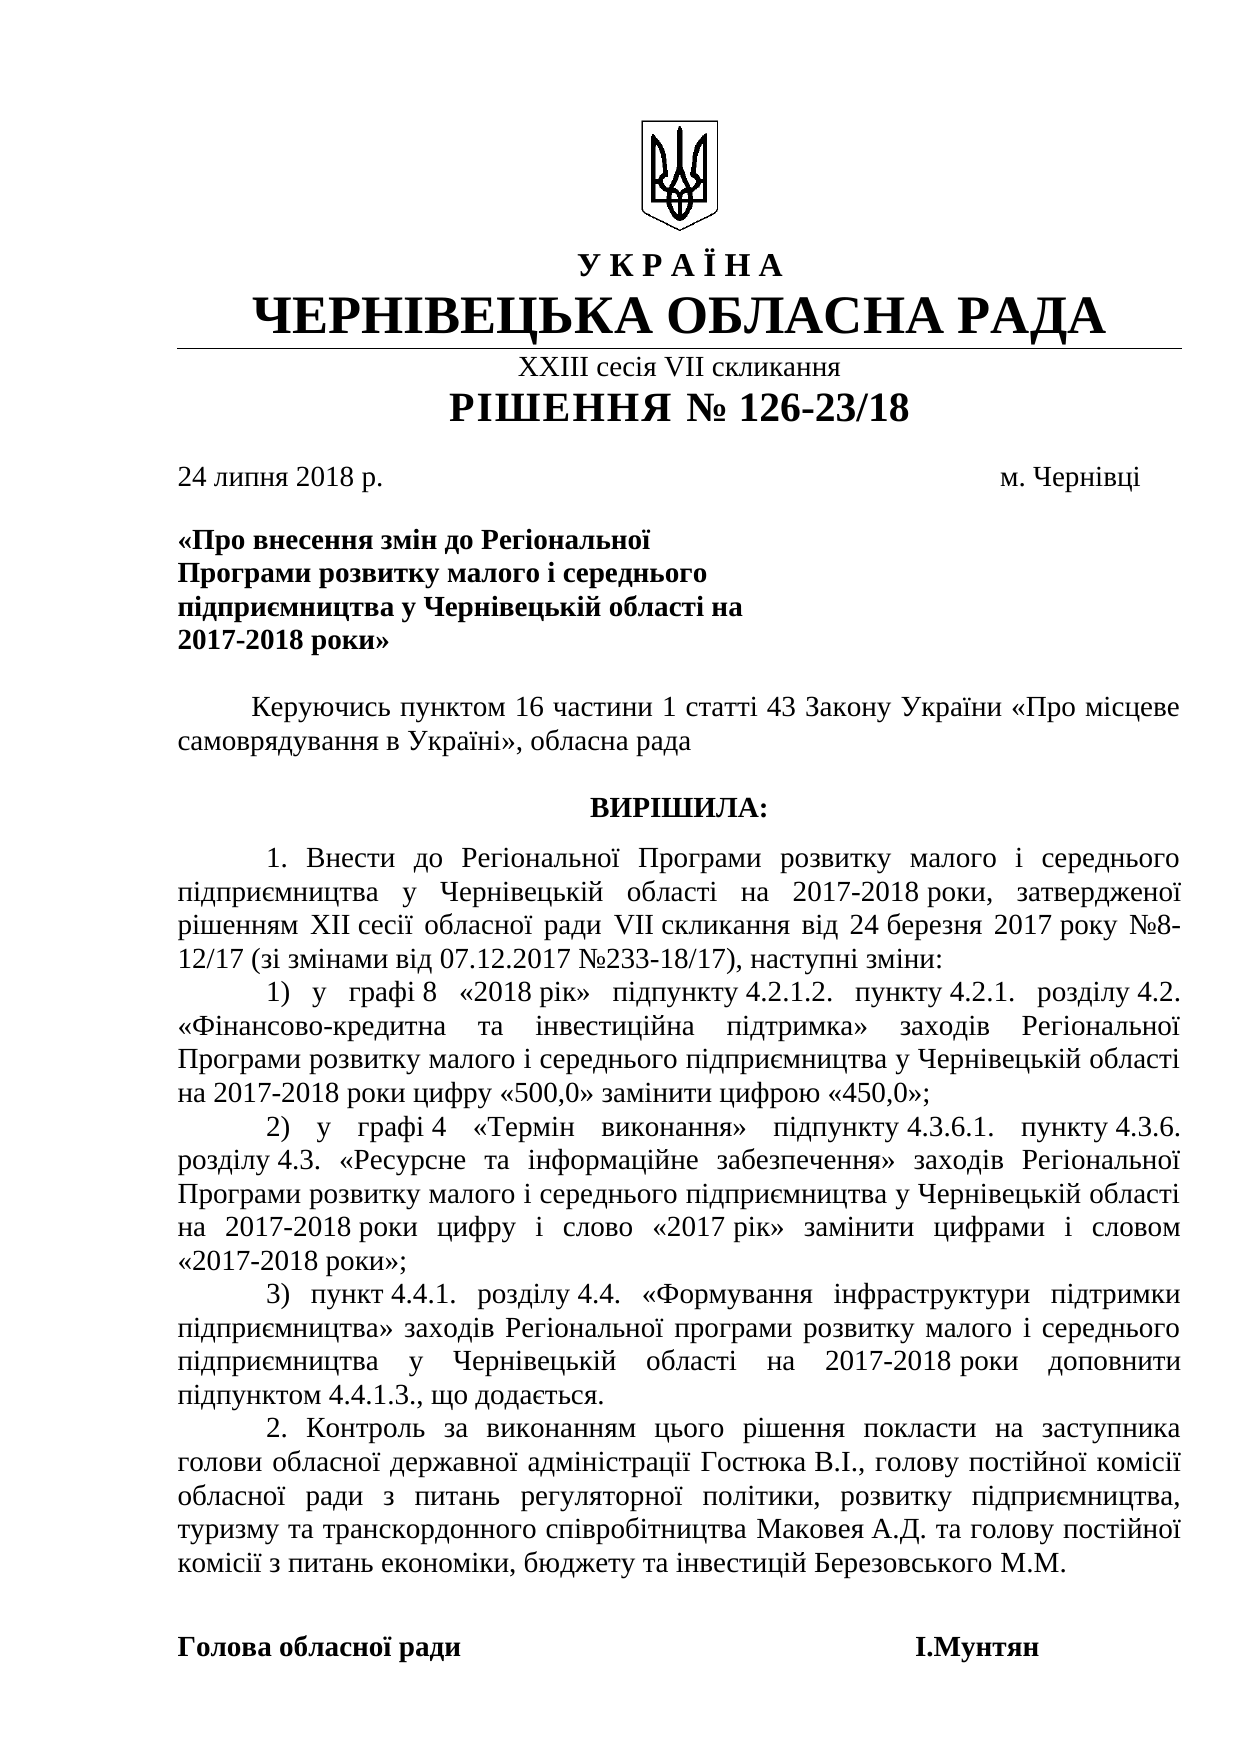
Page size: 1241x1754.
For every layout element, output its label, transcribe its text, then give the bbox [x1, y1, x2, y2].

text ВИРІШИЛА: [177, 790, 1181, 824]
text 3) пункт 4.4.1. розділу 4.4. «Формування інфраструктури підтримки підприємництва» заходів Регіональної програми розвитку малого і середнього підприємництва у Чернівецькій області на 2017-2018 роки доповнити підпунктом 4.4.1.3., що додається. [177, 1276, 1181, 1411]
text 1. Внести до Регіональної Програми розвитку малого і середнього підприємництва у Чернівецькій області на 2017-2018 роки, затвердженої рішенням XII сесії обласної ради VII скликання від 24 березня 2017 року №8-12/17 (зі змінами від 07.12.2017 №233-18/17), наступні зміни: [177, 840, 1181, 974]
text Керуючись пунктом 16 частини 1 статті 43 Закону України «Про місцеве самоврядування в Україні», обласна рада [177, 689, 1181, 757]
subtitle ЧЕРНІВЕЦЬКА ОБЛАСНА РАДА [177, 283, 1182, 348]
table_header 24 липня 2018 р. [166, 460, 610, 493]
text «Про внесення змін до Регіональної [177, 522, 1181, 555]
text підприємництва у Чернівецькій області на [177, 589, 1181, 622]
text РІШЕННЯ № 126-23/18 [177, 383, 1181, 431]
table_header м. Чернівці [610, 460, 1152, 493]
text У К Р А Ї Н А [177, 233, 1182, 283]
text 2017-2018 роки» [177, 622, 1181, 656]
list Голова обласної ради І.Мунтян [177, 1629, 1181, 1662]
text 2) у графі 4 «Термін виконання» підпункту 4.3.6.1. пункту 4.3.6. розділу 4.3. «Ресурсне та інформаційне забезпечення» заходів Регіональної Програми розвитку малого і середнього підприємництва у Чернівецькій області на 2017-2018 роки цифру і слово «2017 рік» замінити цифрами і словом «2017-2018 роки»; [177, 1109, 1181, 1276]
text 1) у графі 8 «2018 рік» підпункту 4.2.1.2. пункту 4.2.1. розділу 4.2. «Фінансово-кредитна та інвестиційна підтримка» заходів Регіональної Програми розвитку малого і середнього підприємництва у Чернівецькій області на 2017-2018 роки цифру «500,0» замінити цифрою «450,0»; [177, 974, 1181, 1109]
subtitle XXІIІ сесія VII скликання [177, 349, 1181, 383]
text 2. Контроль за виконанням цього рішення покласти на заступника голови обласної державної адміністрації Гостюка В.І., голову постійної комісії обласної ради з питань регуляторної політики, розвитку підприємництва, туризму та транскордонного співробітництва Маковея А.Д. та голову постійної комісії з питань економіки, бюджету та інвестицій Березовського М.М. [177, 1411, 1181, 1578]
text Програми розвитку малого і середнього [177, 555, 1181, 589]
picture [639, 118, 720, 234]
